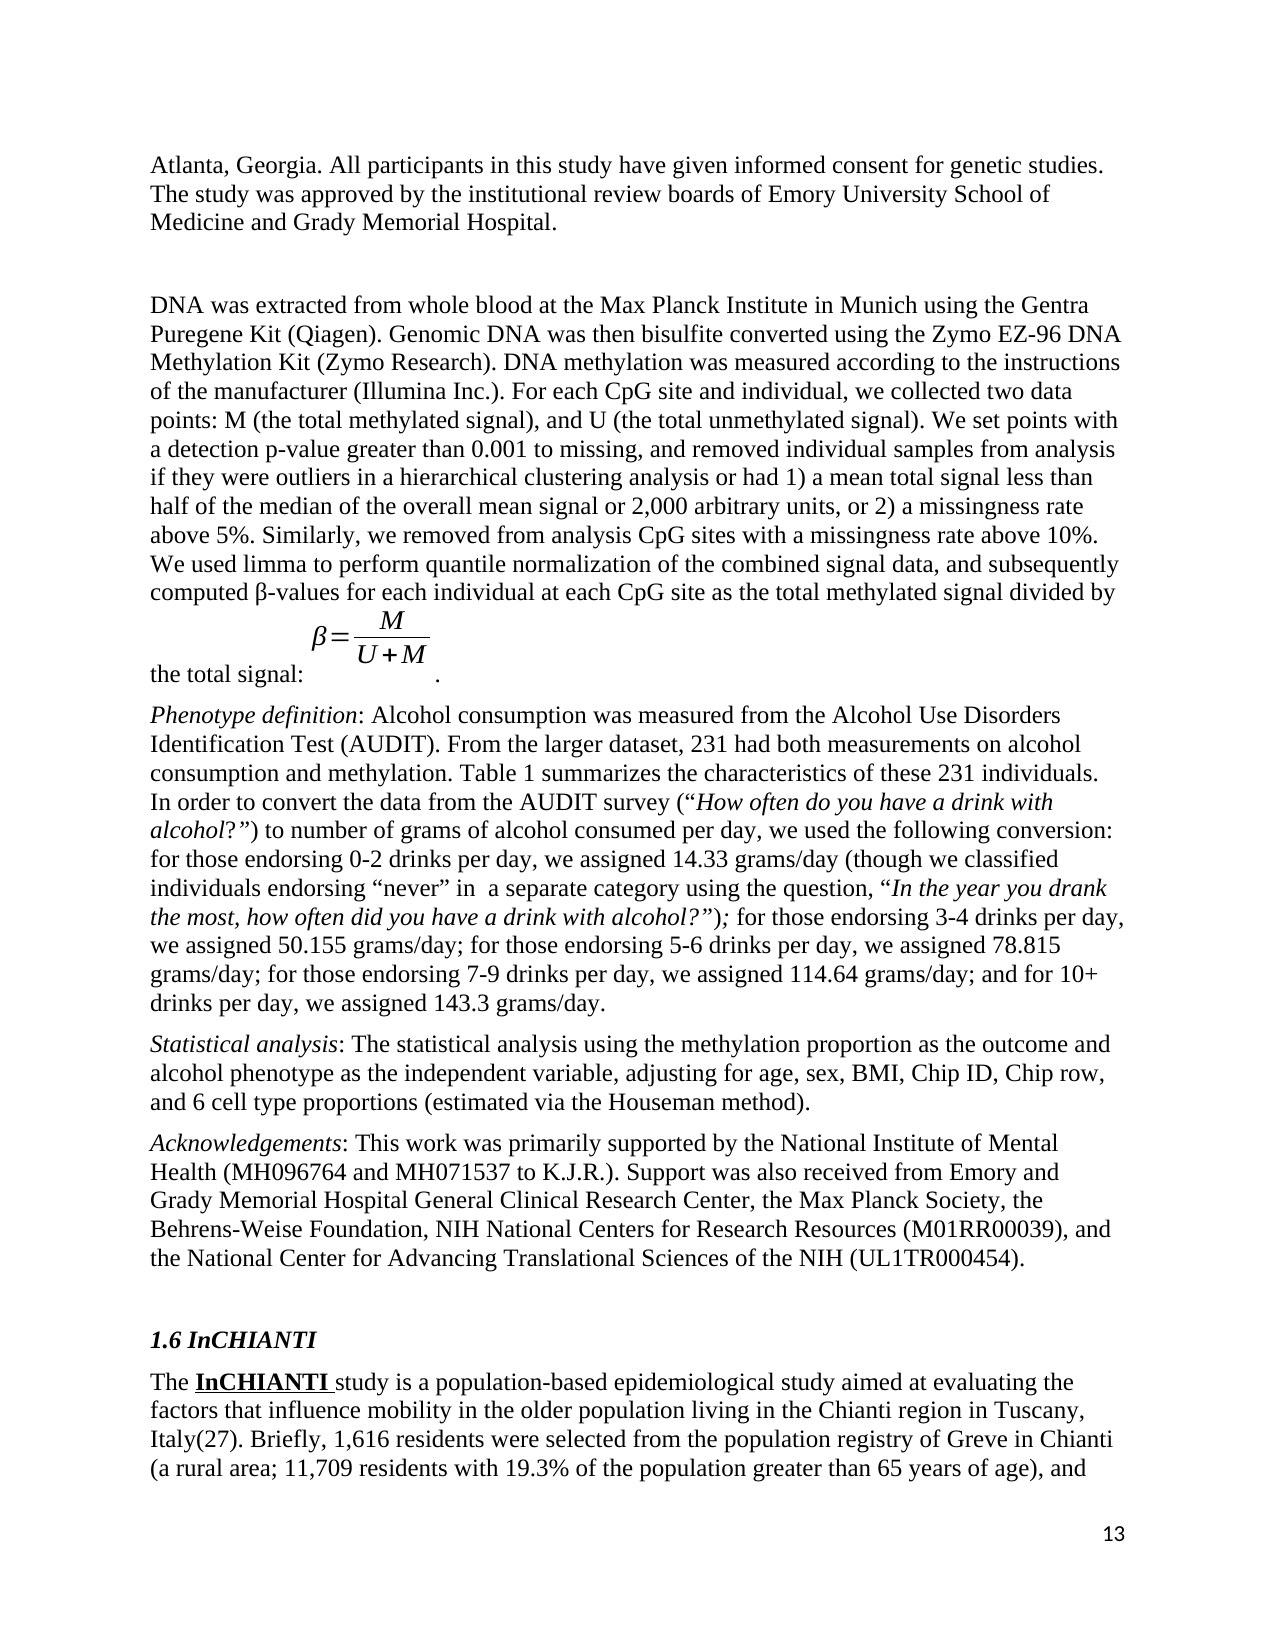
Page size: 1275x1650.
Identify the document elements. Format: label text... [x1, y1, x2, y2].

text 1.6 InCHIANTI [150, 1326, 1125, 1354]
text Acknowledgements: This work was primarily supported by the National Institute of Mental Health (MH096764 and MH071537 to K.J.R.). Support was also received from Emory and Grady Memorial Hospital General Clinical Research Center, the Max Planck Society, the Behrens-Weise Foundation, NIH National Centers for Research Resources (M01RR00039), and the National Center for Advancing Translational Sciences of the NIH (UL1TR000454). [150, 1128, 1125, 1272]
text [150, 150, 1125, 236]
text DNA was extracted from whole blood at the Max Planck Institute in Munich using the Gentra Puregene Kit (Qiagen). Genomic DNA was then bisulfite converted using the Zymo EZ-96 DNA Methylation Kit (Zymo Research). DNA methylation was measured according to the instructions of the manufacturer (Illumina Inc.). For each CpG site and individual, we collected two data points: M (the total methylated signal), and U (the total unmethylated signal). We set points with a detection p-value greater than 0.001 to missing, and removed individual samples from analysis if they were outliers in a hierarchical clustering analysis or had 1) a mean total signal less than half of the median of the overall mean signal or 2,000 arbitrary units, or 2) a missingness rate above 5%. Similarly, we removed from analysis CpG sites with a missingness rate above 10%. We used limma to perform quantile normalization of the combined signal data, and subsequently computed β-values for each individual at each CpG site as the total methylated signal divided by the total signal: . [150, 290, 1125, 688]
text Statistical analysis: The statistical analysis using the methylation proportion as the outcome and alcohol phenotype as the independent variable, adjusting for age, sex, BMI, Chip ID, Chip row, and 6 cell type proportions (estimated via the Houseman method). [150, 1029, 1125, 1116]
text Phenotype definition: Alcohol consumption was measured from the Alcohol Use Disorders Identification Test (AUDIT). From the larger dataset, 231 had both measurements on alcohol consumption and methylation. Table 1 summarizes the characteristics of these 231 individuals. In order to convert the data from the AUDIT survey (“How often do you have a drink with alcohol?”) to number of grams of alcohol consumed per day, we used the following conversion: for those endorsing 0-2 drinks per day, we assigned 14.33 grams/day (though we classified individuals endorsing “never” in a separate category using the question, “In the year you drank the most, how often did you have a drink with alcohol?”); for those endorsing 3-4 drinks per day, we assigned 50.155 grams/day; for those endorsing 5-6 drinks per day, we assigned 78.815 grams/day; for those endorsing 7-9 drinks per day, we assigned 114.64 grams/day; and for 10+ drinks per day, we assigned 143.3 grams/day. [150, 701, 1125, 1017]
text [150, 1367, 1125, 1482]
